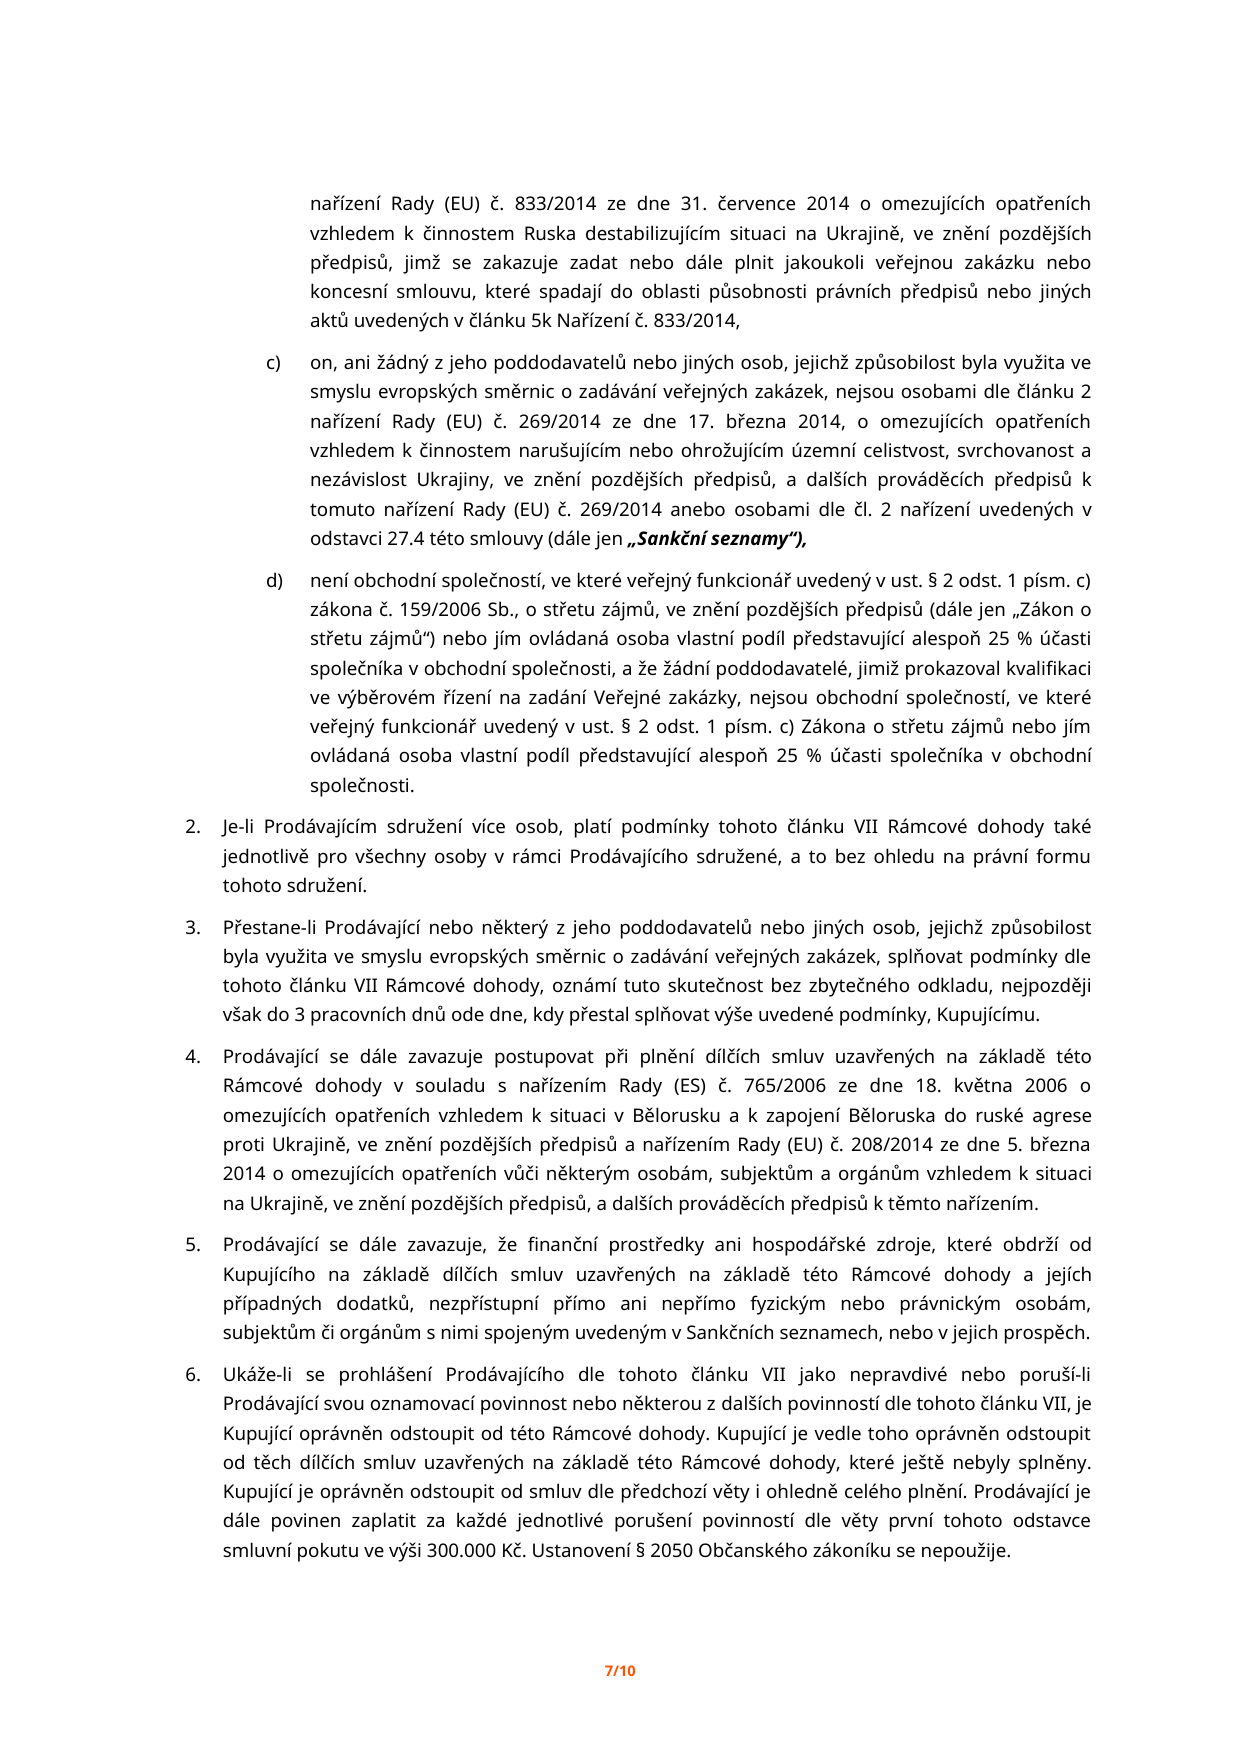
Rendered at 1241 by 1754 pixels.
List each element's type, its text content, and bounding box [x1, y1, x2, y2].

list Je-li Prodávajícím sdružení více osob, platí podmínky tohoto článku VII Rámcové dohody také jednotlivě pro všechny osoby v rámci Prodávajícího sdružené, a to bez ohledu na právní formu tohoto sdružení. [185, 814, 1093, 898]
text on, ani žádný z jeho poddodavatelů nebo jiných osob, jejichž způsobilost byla využita ve smyslu evropských směrnic o zadávání veřejných zakázek, nejsou osobami dle článku 2 nařízení Rady (EU) č. 269/2014 ze dne 17. března 2014, o omezujících opatřeních vzhledem k činnostem narušujícím nebo ohrožujícím územní celistvost, svrchovanost a nezávislost Ukrajiny, ve znění pozdějších předpisů, a dalších prováděcích předpisů k tomuto nařízení Rady (EU) č. 269/2014 anebo osobami dle čl. 2 nařízení uvedených v odstavci 27.4 této smlouvy (dále jen „Sankční seznamy“), [266, 349, 1093, 551]
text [266, 191, 1093, 333]
list Ukáže-li se prohlášení Prodávajícího dle tohoto článku VII jako nepravdivé nebo poruší-li Prodávající svou oznamovací povinnost nebo některou z dalších povinností dle tohoto článku VII, je Kupující oprávněn odstoupit od této Rámcové dohody. Kupující je vedle toho oprávněn odstoupit od těch dílčích smluv uzavřených na základě této Rámcové dohody, které ještě nebyly splněny. Kupující je oprávněn odstoupit od smluv dle předchozí věty i ohledně celého plnění. Prodávající je dále povinen zaplatit za každé jednotlivé porušení povinností dle věty první tohoto odstavce smluvní pokutu ve výši 300.000 Kč. Ustanovení § 2050 Občanského zákoníku se nepoužije. [185, 1361, 1093, 1562]
text není obchodní společností, ve které veřejný funkcionář uvedený v ust. § 2 odst. 1 písm. c) zákona č. 159/2006 Sb., o střetu zájmů, ve znění pozdějších předpisů (dále jen „Zákon o střetu zájmů“) nebo jím ovládaná osoba vlastní podíl představující alespoň 25 % účasti společníka v obchodní společnosti, a že žádní poddodavatelé, jimiž prokazoval kvalifikaci ve výběrovém řízení na zadání Veřejné zakázky, nejsou obchodní společností, ve které veřejný funkcionář uvedený v ust. § 2 odst. 1 písm. c) Zákona o střetu zájmů nebo jím ovládaná osoba vlastní podíl představující alespoň 25 % účasti společníka v obchodní společnosti. [266, 567, 1093, 797]
list Prodávající se dále zavazuje postupovat při plnění dílčích smluv uzavřených na základě této Rámcové dohody v souladu s nařízením Rady (ES) č. 765/2006 ze dne 18. května 2006 o omezujících opatřeních vzhledem k situaci v Bělorusku a k zapojení Běloruska do ruské agrese proti Ukrajině, ve znění pozdějších předpisů a nařízením Rady (EU) č. 208/2014 ze dne 5. března 2014 o omezujících opatřeních vůči některým osobám, subjektům a orgánům vzhledem k situaci na Ukrajině, ve znění pozdějších předpisů, a dalších prováděcích předpisů k těmto nařízením. [185, 1043, 1093, 1215]
list Přestane-li Prodávající nebo některý z jeho poddodavatelů nebo jiných osob, jejichž způsobilost byla využita ve smyslu evropských směrnic o zadávání veřejných zakázek, splňovat podmínky dle tohoto článku VII Rámcové dohody, oznámí tuto skutečnost bez zbytečného odkladu, nejpozději však do 3 pracovních dnů ode dne, kdy přestal splňovat výše uvedené podmínky, Kupujícímu. [185, 914, 1093, 1027]
list Prodávající se dále zavazuje, že finanční prostředky ani hospodářské zdroje, které obdrží od Kupujícího na základě dílčích smluv uzavřených na základě této Rámcové dohody a jejích případných dodatků, nezpřístupní přímo ani nepřímo fyzickým nebo právnickým osobám, subjektům či orgánům s nimi spojeným uvedeným v Sankčních seznamech, nebo v jejich prospěch. [185, 1232, 1093, 1345]
